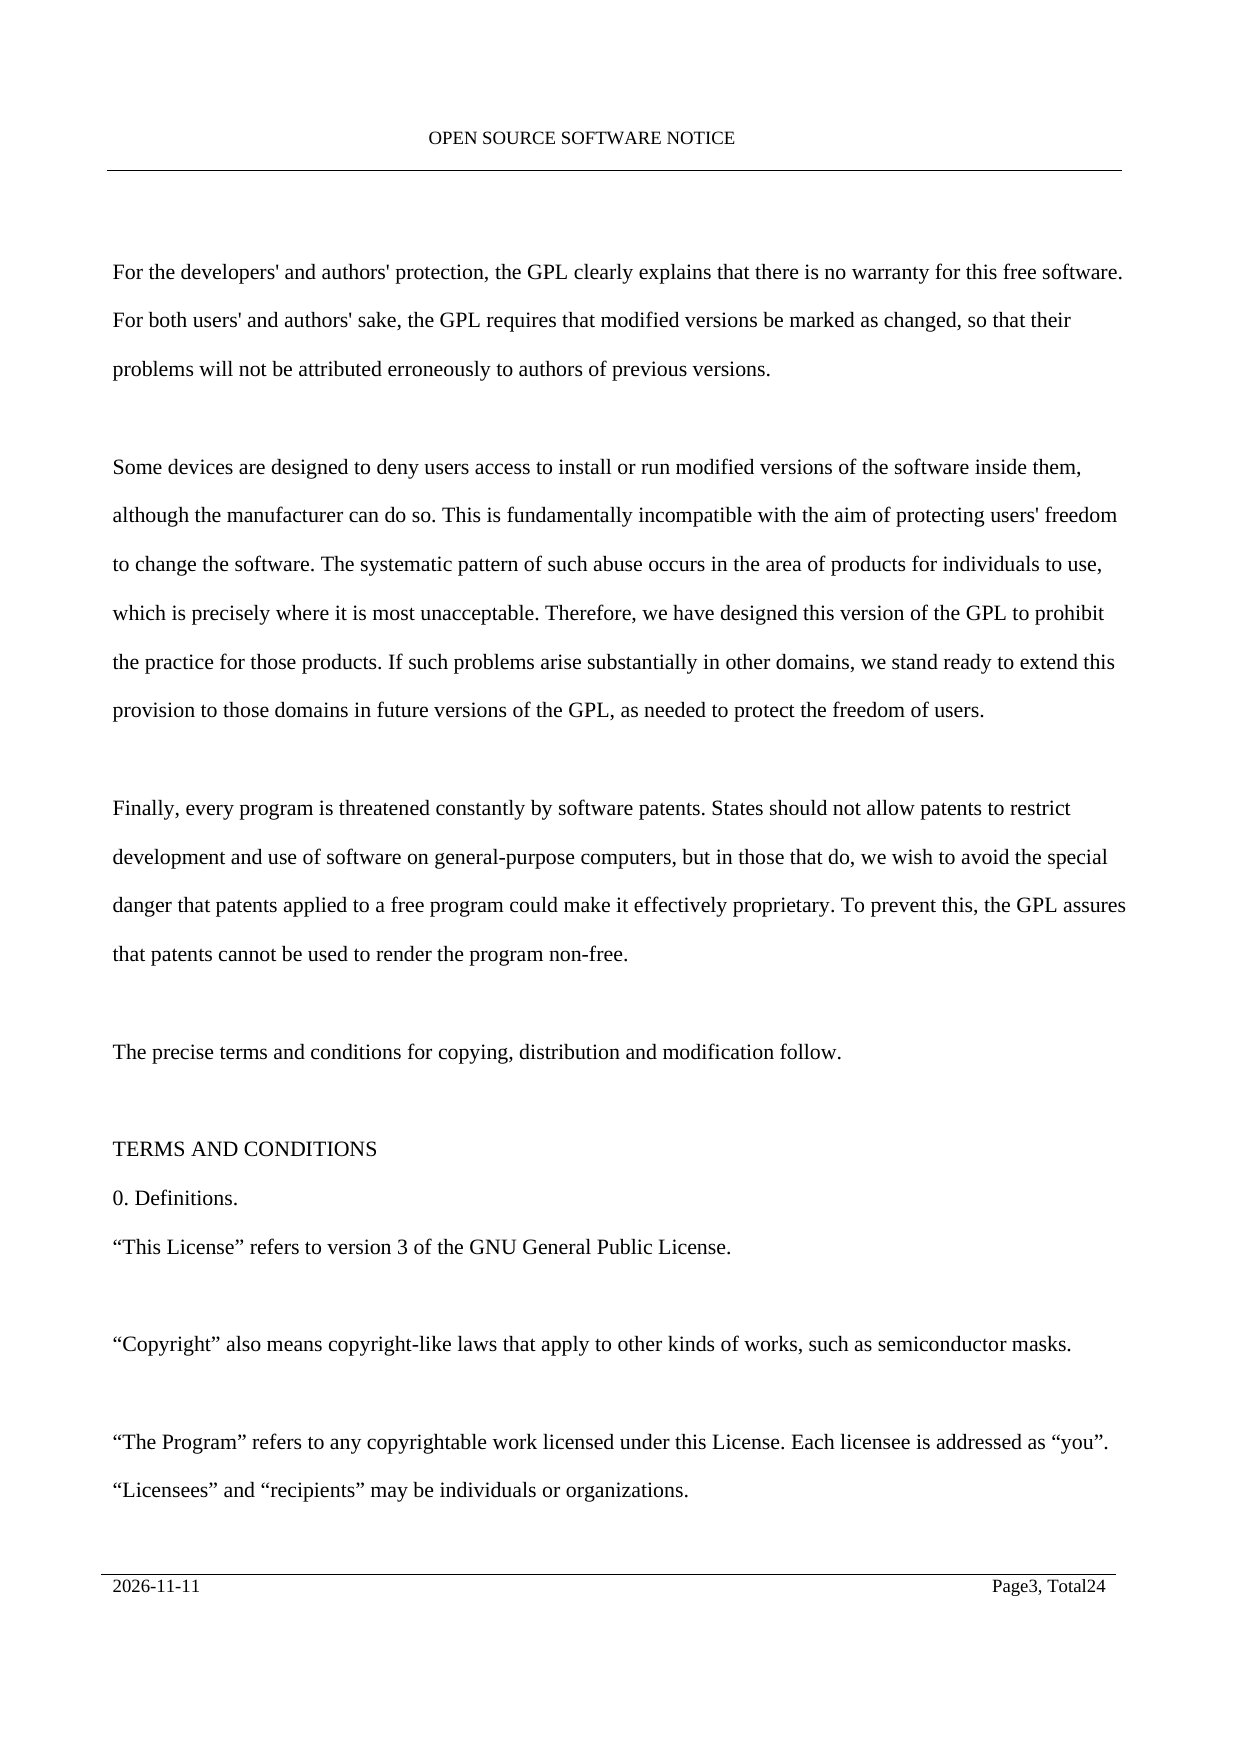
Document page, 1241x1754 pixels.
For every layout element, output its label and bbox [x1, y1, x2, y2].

text [112, 206, 1128, 1506]
